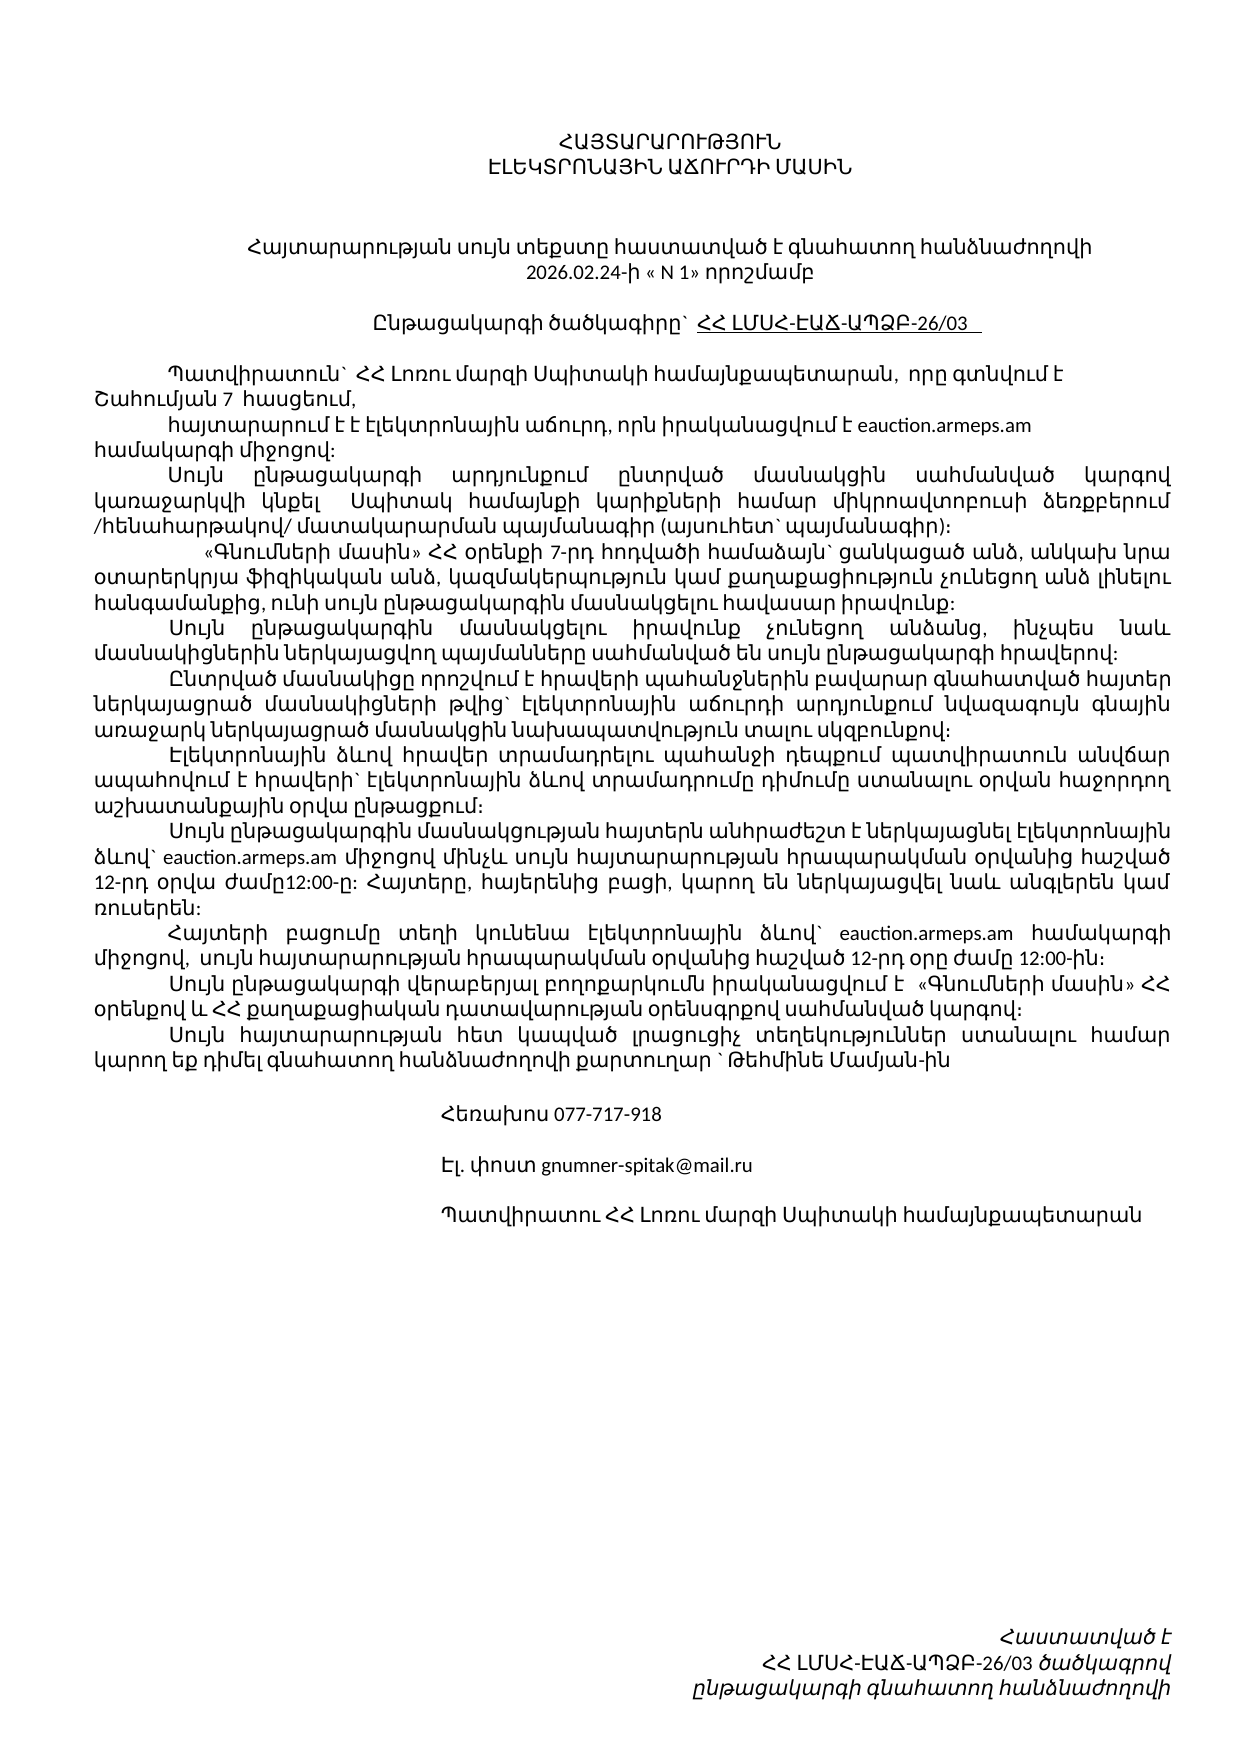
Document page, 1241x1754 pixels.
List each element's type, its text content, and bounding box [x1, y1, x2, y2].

text հայտարարում է է էլեկտրոնային աճուրդ, որն իրականացվում է eauction.armeps.am համակարգի միջոցով: [94, 412, 1171, 463]
text ԷԼԵԿՏՐՈՆԱՅԻՆ ԱՃՈՒՐԴԻ ՄԱՍԻՆ [94, 154, 1171, 180]
text Սույն ընթացակարգին մասնակցության հայտերն անհրաժեշտ է ներկայացնել էլեկտրոնային ձևով` eauction.armeps.am միջոցով մինչև սույն հայտարարության հրապարակման օրվանից հաշված 12-րդ օրվա ժամը12:00-ը: Հայտերը, հայերենից բացի, կարող են ներկայացվել նաև անգլերեն կամ ռուսերեն: [94, 818, 1171, 920]
text Սույն ընթացակարգին մասնակցելու իրավունք չունեցող անձանց, ինչպես նաև մասնակիցներին ներկայացվող պայմանները սահմանված են սույն ընթացակարգի հրավերով: [94, 615, 1171, 666]
text Հաստատված է [94, 1624, 1171, 1650]
text ՀԱՅՏԱՐԱՐՈՒԹՅՈՒՆ [94, 129, 1171, 154]
text Ընթացակարգի ծածկագիրը` ՀՀ ԼՄՍՀ-ԷԱՃ-ԱՊՁԲ-26/03 [94, 310, 1171, 336]
text Հեռախոս 077-717-918 [94, 1101, 1171, 1126]
text Էլ. փոստ gnumner-spitak@mail.ru [94, 1152, 1171, 1177]
text Հայտարարության սույն տեքստը հաստատված է գնահատող հանձնաժողովի [94, 234, 1171, 259]
text Պատվիրատուն` ՀՀ Լոռու մարզի Սպիտակի համայնքապետարան, որը գտնվում է Շահումյան 7 հասցեում, [94, 361, 1171, 412]
text Ընտրված մասնակիցը որոշվում է հրավերի պահանջներին բավարար գնահատված հայտեր ներկայացրած մասնակիցների թվից` էլեկտրոնային աճուրդի արդյունքում նվազագույն գնային առաջարկ ներկայացրած մասնակցին նախապատվություն տալու սկզբունքով։ [94, 666, 1171, 742]
text Սույն հայտարարության հետ կապված լրացուցիչ տեղեկություններ ստանալու համար կարող եք դիմել գնահատող հանձնաժողովի քարտուղար ` Թեհմինե Մամյան-ին [94, 1022, 1171, 1073]
text 2026.02.24 -ի « N 1» որոշմամբ [94, 259, 1171, 285]
text ՀՀ ԼՄՍՀ-ԷԱՃ-ԱՊՁԲ-26/03 ծածկագրով [94, 1650, 1171, 1675]
text Հայտերի բացումը տեղի կունենա էլեկտրոնային ձևով` eauction.armeps.am համակարգի միջոցով, սույն հայտարարության հրապարակման օրվանից հաշված 12-րդ օրը ժամը 12:00-ին։ [94, 920, 1171, 971]
text ընթացակարգի գնահատող հանձնաժողովի [94, 1675, 1171, 1701]
text Պատվիրատու ՀՀ Լոռու մարզի Սպիտակի համայնքապետարան [94, 1203, 1171, 1228]
text «Գնումների մասին» ՀՀ օրենքի 7-րդ հոդվածի համաձայն` ցանկացած անձ, անկախ նրա օտարերկրյա ֆիզիկական անձ, կազմակերպություն կամ քաղաքացիություն չունեցող անձ լինելու հանգամանքից, ունի սույն ընթացակարգին մասնակցելու հավասար իրավունք: [94, 539, 1171, 615]
text Սույն ընթացակարգի արդյունքում ընտրված մասնակցին սահմանված կարգով կառաջարկվի կնքել Սպիտակ համայնքի կարիքների համար միկրոավտոբուսի ձեռքբերում /հենահարթակով/ մատակարարման պայմանագիր (այսուհետ` պայմանագիր)։ [94, 463, 1171, 539]
text Սույն ընթացակարգի վերաբերյալ բողոքարկումն իրականացվում է «Գնումների մասին» ՀՀ օրենքով և ՀՀ քաղաքացիական դատավարության օրենսգրքով սահմանված կարգով։ [94, 971, 1171, 1022]
text Էլեկտրոնային ձևով հրավեր տրամադրելու պահանջի դեպքում պատվիրատուն անվճար ապահովում է հրավերի` էլեկտրոնային ձևով տրամադրումը դիմումը ստանալու օրվան հաջորդող աշխատանքային օրվա ընթացքում։ [94, 742, 1171, 818]
